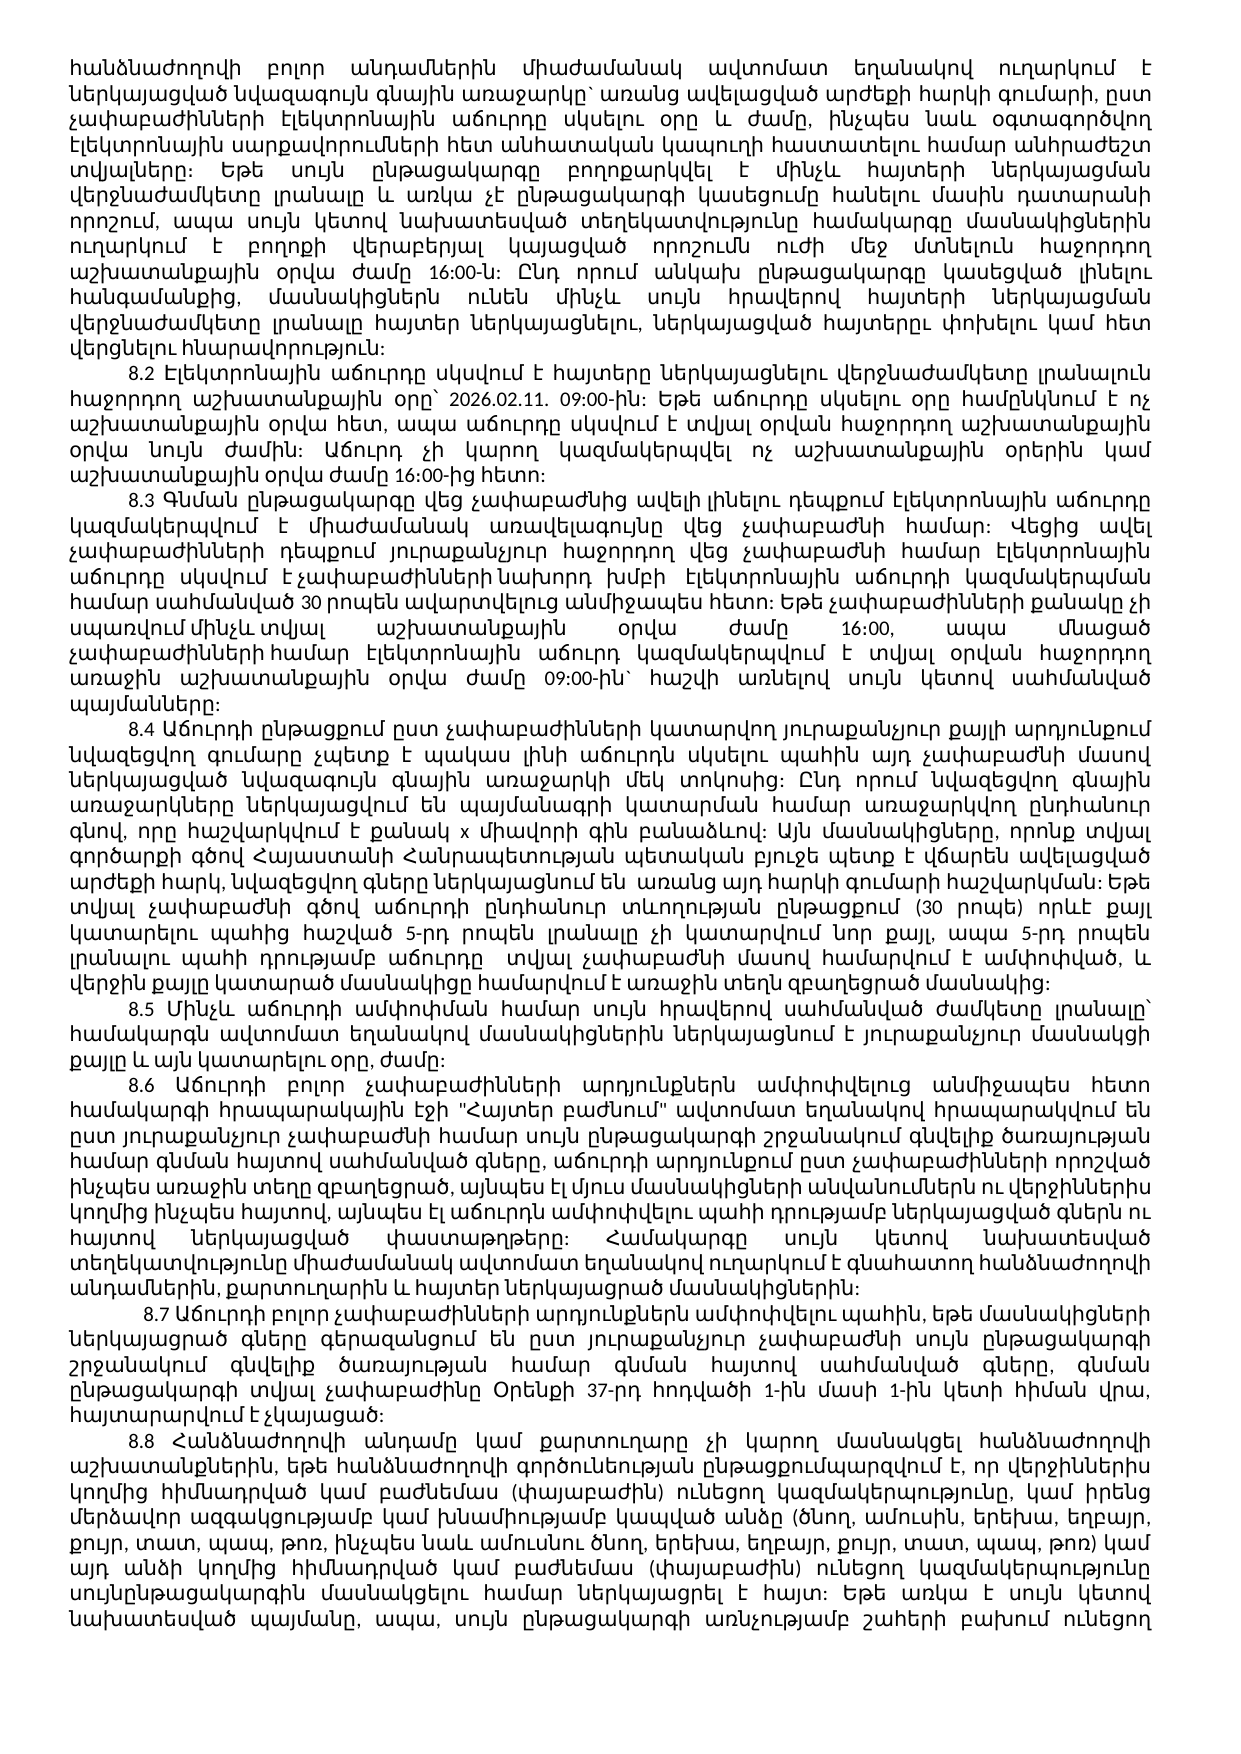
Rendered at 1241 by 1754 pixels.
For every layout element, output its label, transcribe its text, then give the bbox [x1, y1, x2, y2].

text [69, 56, 1152, 361]
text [69, 1428, 1152, 1631]
text 8.3 Գնման ընթացակարգը վեց չափաբաժնից ավելի լինելու դեպքում էլեկտրոնային աճուրդը կազմակերպվում է միաժամանակ առավելագույնը վեց չափաբաժնի համար: Վեցից ավել չափաբաժինների դեպքում յուրաքանչյուր հաջորդող վեց չափաբաժնի համար էլեկտրոնային աճուրդը սկսվում է չափաբաժինների նախորդ խմբի էլեկտրոնային աճուրդի կազմակերպման համար սահմանված 30 րոպեն ավարտվելուց անմիջապես հետո: Եթե չափաբաժինների քանակը չի սպառվում մինչև տվյալ աշխատանքային օրվա ժամը 16։00, ապա մնացած չափաբաժինների համար էլեկտրոնային աճուրդ կազմակերպվում է տվյալ օրվան հաջորդող առաջին աշխատանքային օրվա ժամը 09:00-ին` հաշվի առնելով սույն կետով սահմանված պայմանները: [69, 488, 1152, 716]
text 8.2 Էլեկտրոնային աճուրդը սկսվում է հայտերը ներկայացնելու վերջնաժամկետը լրանալուն հաջորդող աշխատանքային օրը՝ 2026.02.11. 09:00 -ին: Եթե աճուրդը սկսելու օրը համընկնում է ոչ աշխատանքային օրվա հետ, ապա աճուրդը սկսվում է տվյալ օրվան հաջորդող աշխատանքային օրվա նույն ժամին: Աճուրդ չի կարող կազմակերպվել ոչ աշխատանքային օրերին կամ աշխատանքային օրվա ժամը 16։00-ից հետո: [69, 361, 1152, 488]
text 8.5 Մինչև աճուրդի ամփոփման համար սույն հրավերով սահմանված ժամկետը լրանալը՝ համակարգն ավտոմատ եղանակով մասնակիցներին ներկայացնում է յուրաքանչյուր մասնակցի քայլը և այն կատարելու օրը, ժամը: [69, 996, 1152, 1072]
text 8.4 Աճուրդի ընթացքում ըստ չափաբաժինների կատարվող յուրաքանչյուր քայլի արդյունքում նվազեցվող գումարը չպետք է պակաս լինի աճուրդն սկսելու պահին այդ չափաբաժնի մասով ներկայացված նվազագույն գնային առաջարկի մեկ տոկոսից: Ընդ որում նվազեցվող գնային առաջարկները ներկայացվում են պայմանագրի կատարման համար առաջարկվող ընդհանուր գնով, որը հաշվարկվում է քանակ x միավորի գին բանաձևով: Այն մասնակիցները, որոնք տվյալ գործարքի գծով Հայաստանի Հանրապետության պետական բյուջե պետք է վճարեն ավելացված արժեքի հարկ, նվազեցվող գները ներկայացնում են առանց այդ հարկի գումարի հաշվարկման: Եթե տվյալ չափաբաժնի գծով աճուրդի ընդհանուր տևողության ընթացքում (30 րոպե) որևէ քայլ կատարելու պահից հաշված 5-րդ րոպեն լրանալը չի կատարվում նոր քայլ, ապա 5-րդ րոպեն լրանալու պահի դրությամբ աճուրդը տվյալ չափաբաժնի մասով համարվում է ամփոփված, և վերջին քայլը կատարած մասնակիցը համարվում է առաջին տեղն զբաղեցրած մասնակից: [69, 716, 1152, 996]
text 8.7 Աճուրդի բոլոր չափաբաժինների արդյունքներն ամփոփվելու պահին, եթե մասնակիցների ներկայացրած գները գերազանցում են ըստ յուրաքանչյուր չափաբաժնի սույն ընթացակարգի շրջանակում գնվելիք ծառայության համար գնման հայտով սահմանված գները, գնման ընթացակարգի տվյալ չափաբաժինը Օրենքի 37-րդ հոդվածի 1-ին մասի 1-ին կետի հիման վրա, հայտարարվում է չկայացած: [69, 1301, 1152, 1428]
text 8.6 Աճուրդի բոլոր չափաբաժինների արդյունքներն ամփոփվելուց անմիջապես հետո համակարգի հրապարակային էջի "Հայտեր բաժնում" ավտոմատ եղանակով հրապարակվում են ըստ յուրաքանչյուր չափաբաժնի համար սույն ընթացակարգի շրջանակում գնվելիք ծառայության համար գնման հայտով սահմանված գները, աճուրդի արդյունքում ըստ չափաբաժինների որոշված ինչպես առաջին տեղը զբաղեցրած, այնպես էլ մյուս մասնակիցների անվանումներն ու վերջիններիս կողմից ինչպես հայտով, այնպես էլ աճուրդն ամփոփվելու պահի դրությամբ ներկայացված գներն ու հայտով ներկայացված փաստաթղթերը: Համակարգը սույն կետով նախատեսված տեղեկատվությունը միաժամանակ ավտոմատ եղանակով ուղարկում է գնահատող հանձնաժողովի անդամներին, քարտուղարին և հայտեր ներկայացրած մասնակիցներին: [69, 1072, 1152, 1301]
